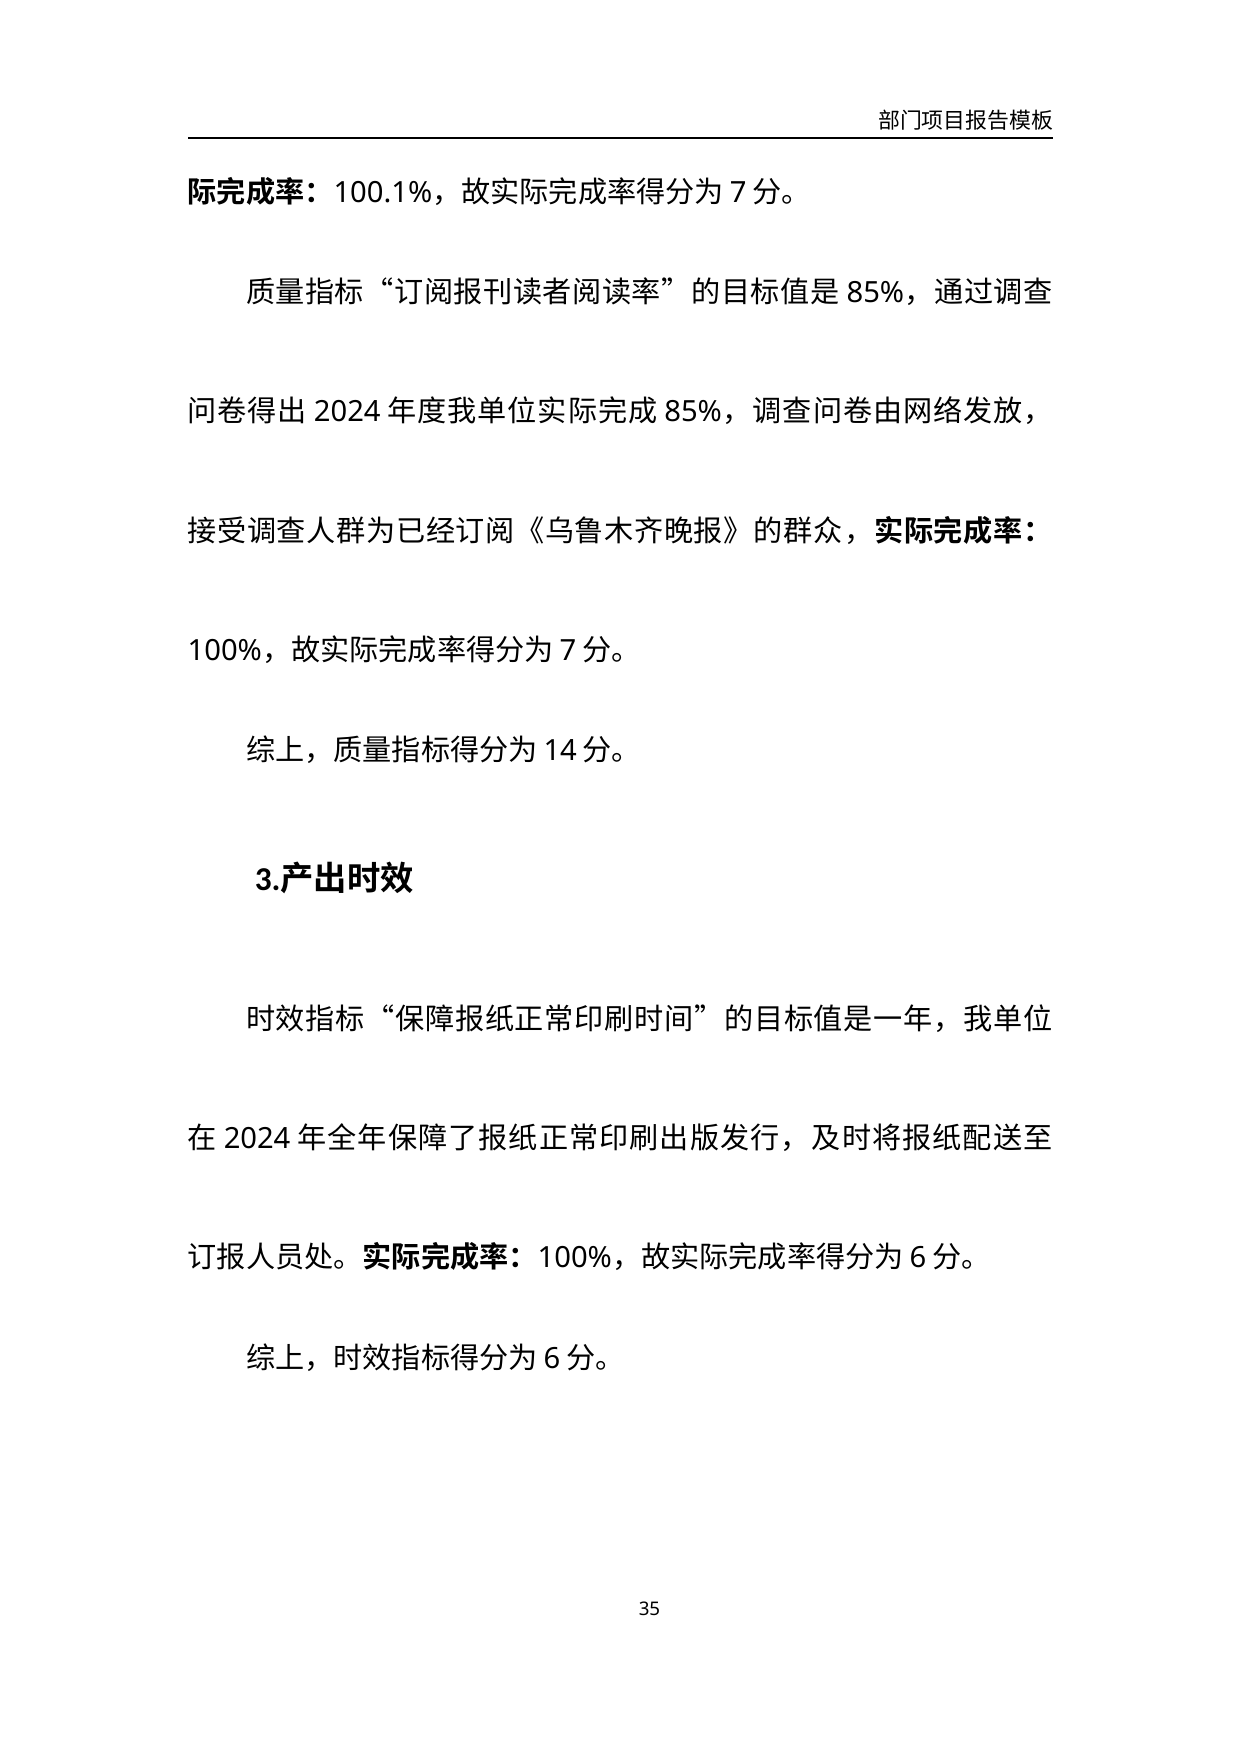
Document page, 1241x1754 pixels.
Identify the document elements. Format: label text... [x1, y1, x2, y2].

text 综上，质量指标得分为14分。 [187, 708, 1053, 788]
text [187, 150, 1053, 229]
text 质量指标“订阅报刊读者阅读率”的目标值是85%，通过调查问卷得出2024年度我单位实际完成85%，调查问卷由网络发放，接受调查人群为已经订阅《乌鲁木齐晚报》的群众，实际完成率：100%，故实际完成率得分为7分。 [187, 251, 1053, 687]
text 综上，时效指标得分为6分。 [187, 1316, 1053, 1395]
text 时效指标“保障报纸正常印刷时间”的目标值是一年，我单位在2024年全年保障了报纸正常印刷出版发行，及时将报纸配送至订报人员处。实际完成率：100%，故实际完成率得分为6分。 [187, 977, 1053, 1295]
subtitle 3.产出时效 [187, 836, 1053, 915]
